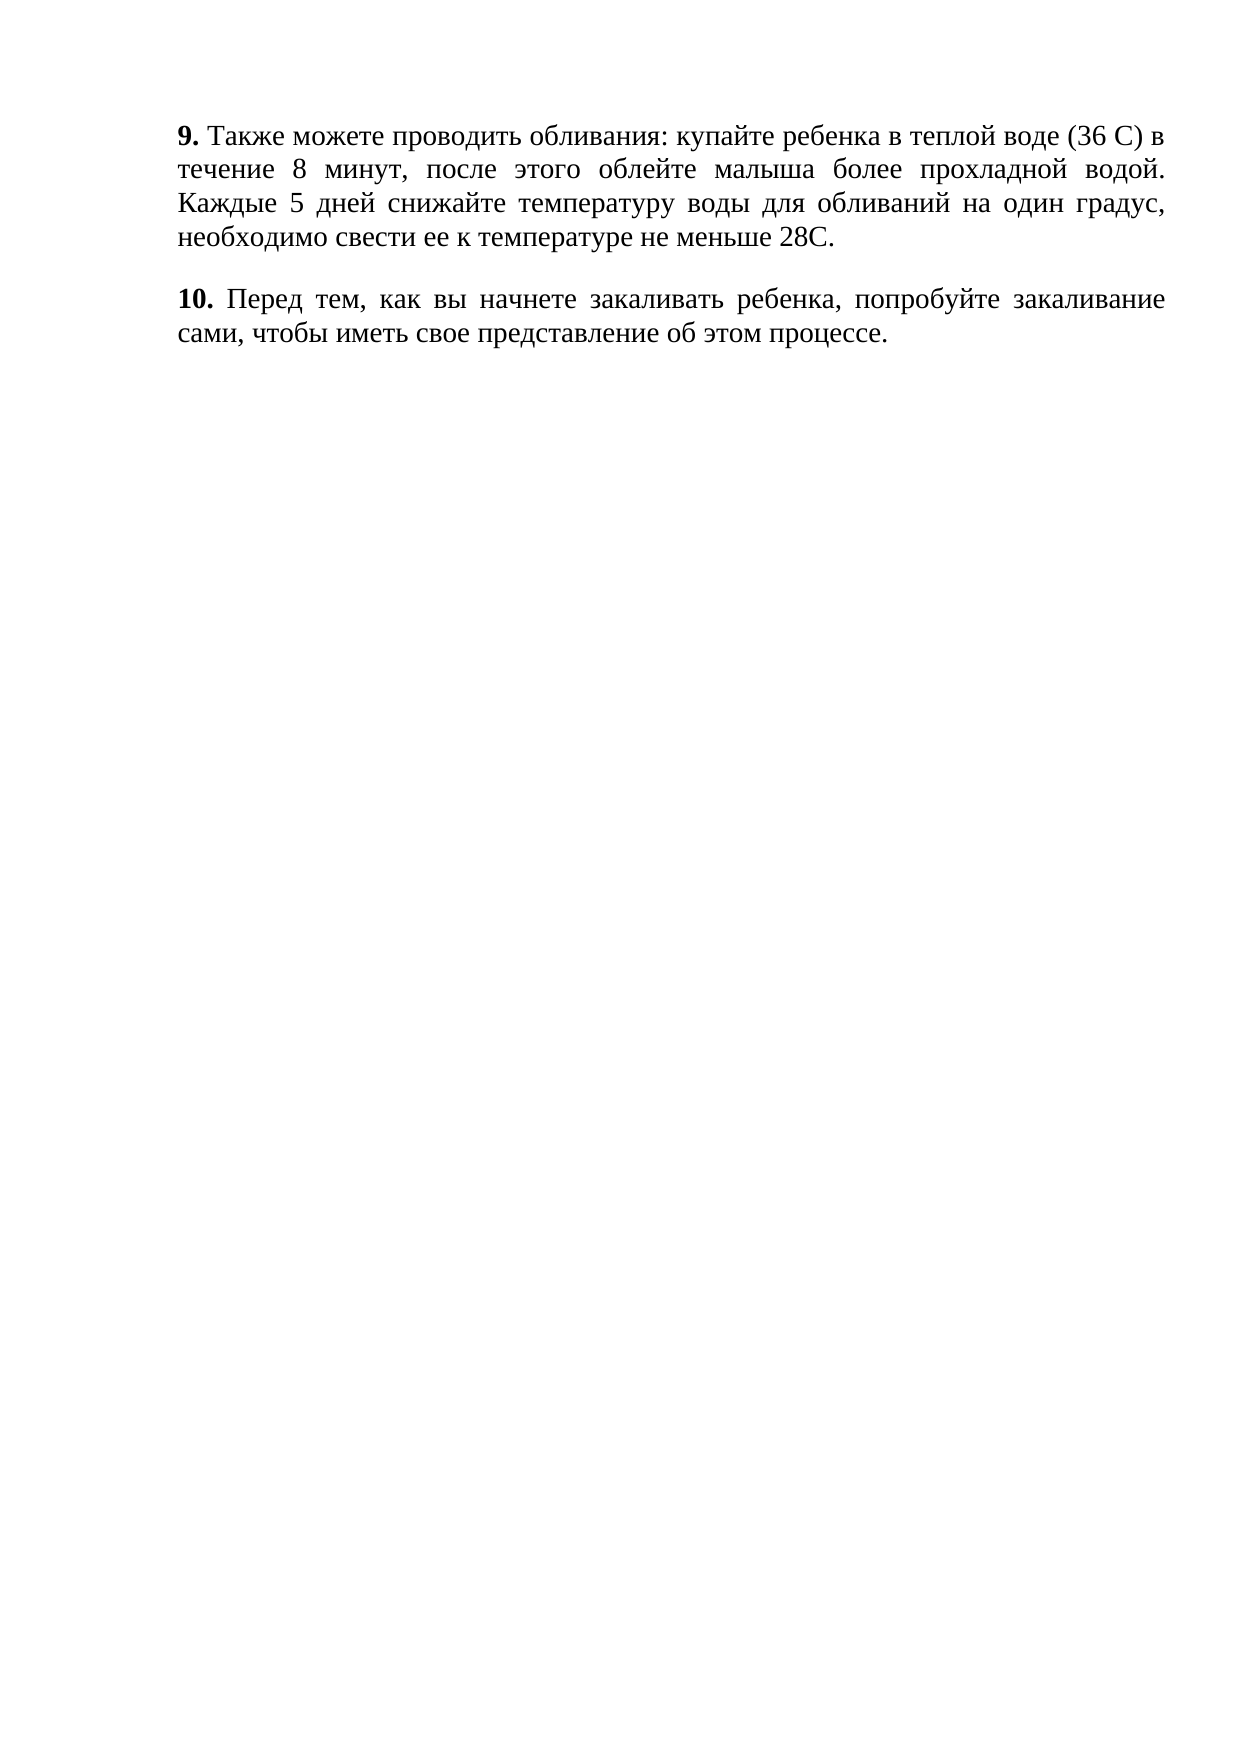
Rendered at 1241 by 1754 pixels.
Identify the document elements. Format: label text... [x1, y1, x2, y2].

text 10. Перед тем, как вы начнете закаливать ребенка, попробуйте закаливание сами, чтобы иметь свое представление об этом процессе. [177, 281, 1167, 348]
text 9. Также можете проводить обливания: купайте ребенка в теплой воде (36 С) в течение 8 минут, после этого облейте малыша более прохладной водой. Каждые 5 дней снижайте температуру воды для обливаний на один градус, необходимо свести ее к температуре не меньше 28С. [177, 118, 1167, 252]
